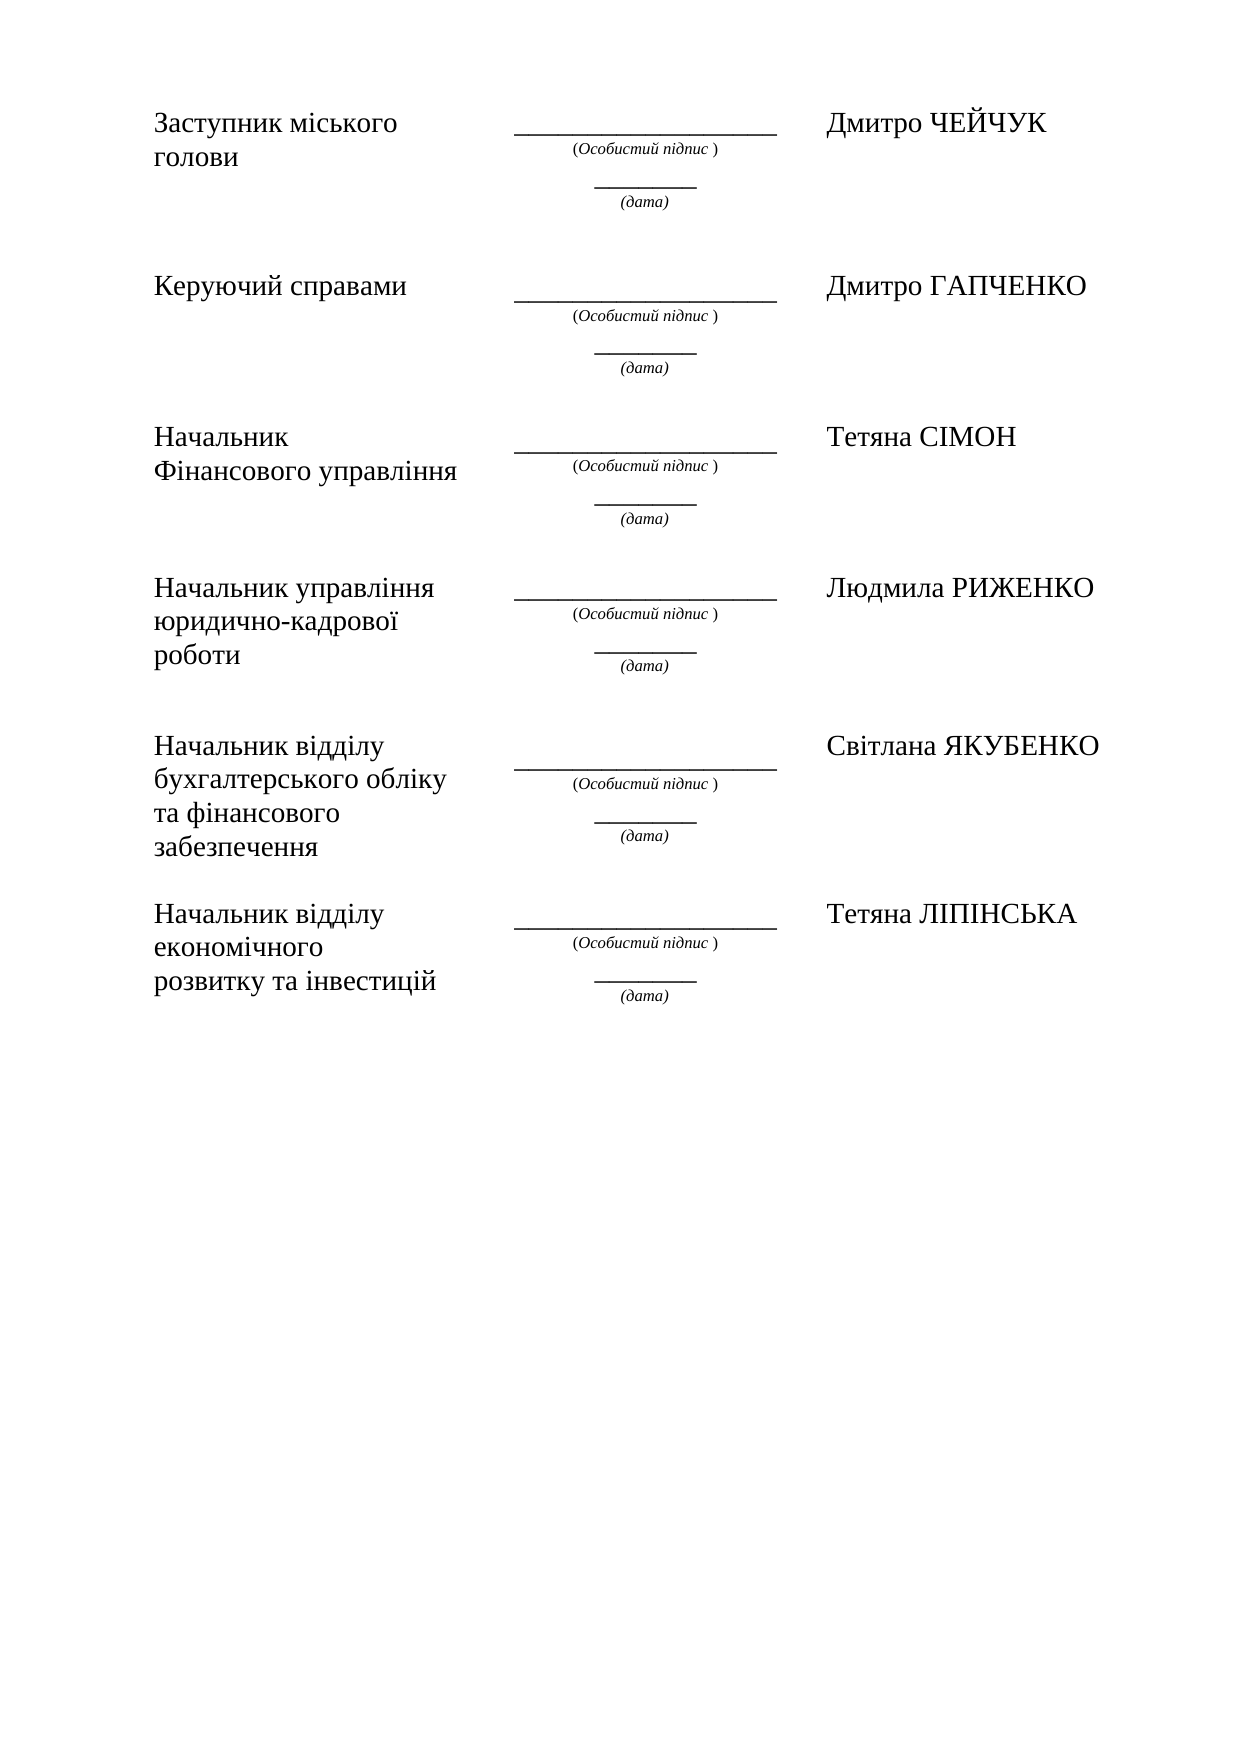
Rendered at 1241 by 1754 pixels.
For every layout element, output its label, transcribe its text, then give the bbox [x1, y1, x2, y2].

table_cell __________________ (Особистий підпис ) _______ (дата) [476, 419, 815, 570]
table_cell Начальник відділу бухгалтерського обліку та фінансового забезпечення [142, 728, 476, 896]
table_cell Керуючий справами [142, 269, 476, 419]
table_header __________________ (Особистий підпис ) _______ (дата) [476, 106, 815, 268]
table_cell Тетяна СІМОН [815, 419, 1145, 570]
table_header Заступник міського голови [142, 106, 476, 268]
table_cell Світлана ЯКУБЕНКО [815, 728, 1145, 896]
table_cell Дмитро ГАПЧЕНКО [815, 269, 1145, 419]
table_cell Начальник Фінансового управління [142, 419, 476, 570]
table_cell Тетяна ЛІПІНСЬКА [815, 896, 1145, 1046]
table_cell __________________ (Особистий підпис ) _______ (дата) [476, 896, 815, 1046]
table_header Дмитро ЧЕЙЧУК [815, 106, 1145, 268]
table_cell __________________ (Особистий підпис ) _______ (дата) [476, 269, 815, 419]
table_cell Начальник відділу економічного розвитку та інвестицій [142, 896, 476, 1046]
table_cell Людмила РИЖЕНКО [815, 570, 1145, 728]
table_cell __________________ (Особистий підпис ) _______ (дата) [476, 728, 815, 896]
table_cell Начальник управління юридично-кадрової роботи [142, 570, 476, 728]
table_cell __________________ (Особистий підпис ) _______ (дата) [476, 570, 815, 728]
